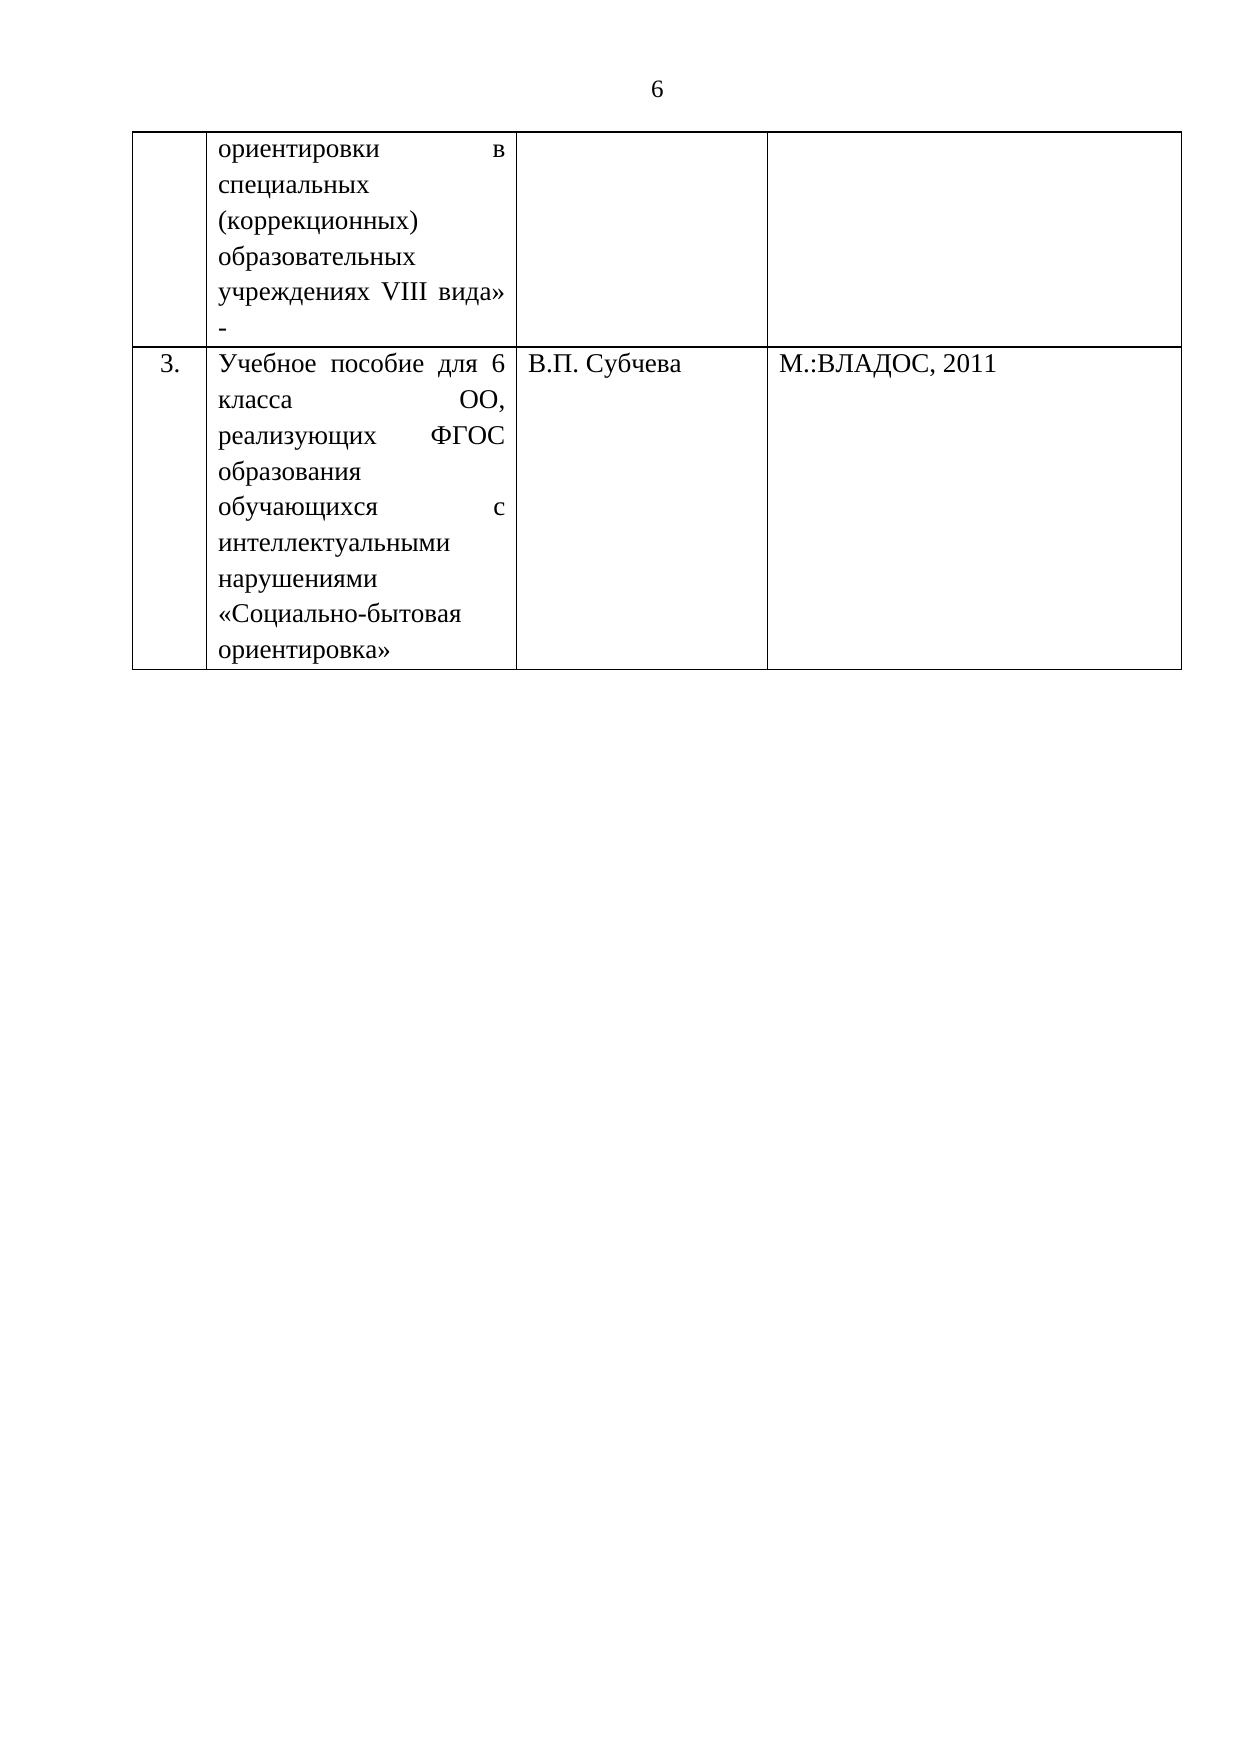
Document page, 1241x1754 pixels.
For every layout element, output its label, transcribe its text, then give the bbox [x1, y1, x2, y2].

table_cell Учебное пособие для 6 класса ОО, реализующих ФГОС образования обучающихся с интеллектуальными нарушениями «Социально-бытовая ориентировка» [207, 348, 516, 669]
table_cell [517, 133, 767, 346]
table_cell 3. [133, 348, 206, 669]
table_cell В.П. Субчева [517, 348, 767, 669]
table_cell Учебное пособие для педагогов «Преподавание социально-бытовой ориентировки в специальных (коррекционных) образовательных учреждениях VIII вида» - [207, 133, 516, 346]
table_cell М.:ВЛАДОС, 2011 [768, 348, 1181, 669]
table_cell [768, 133, 1181, 346]
table_cell 2. [133, 133, 206, 346]
